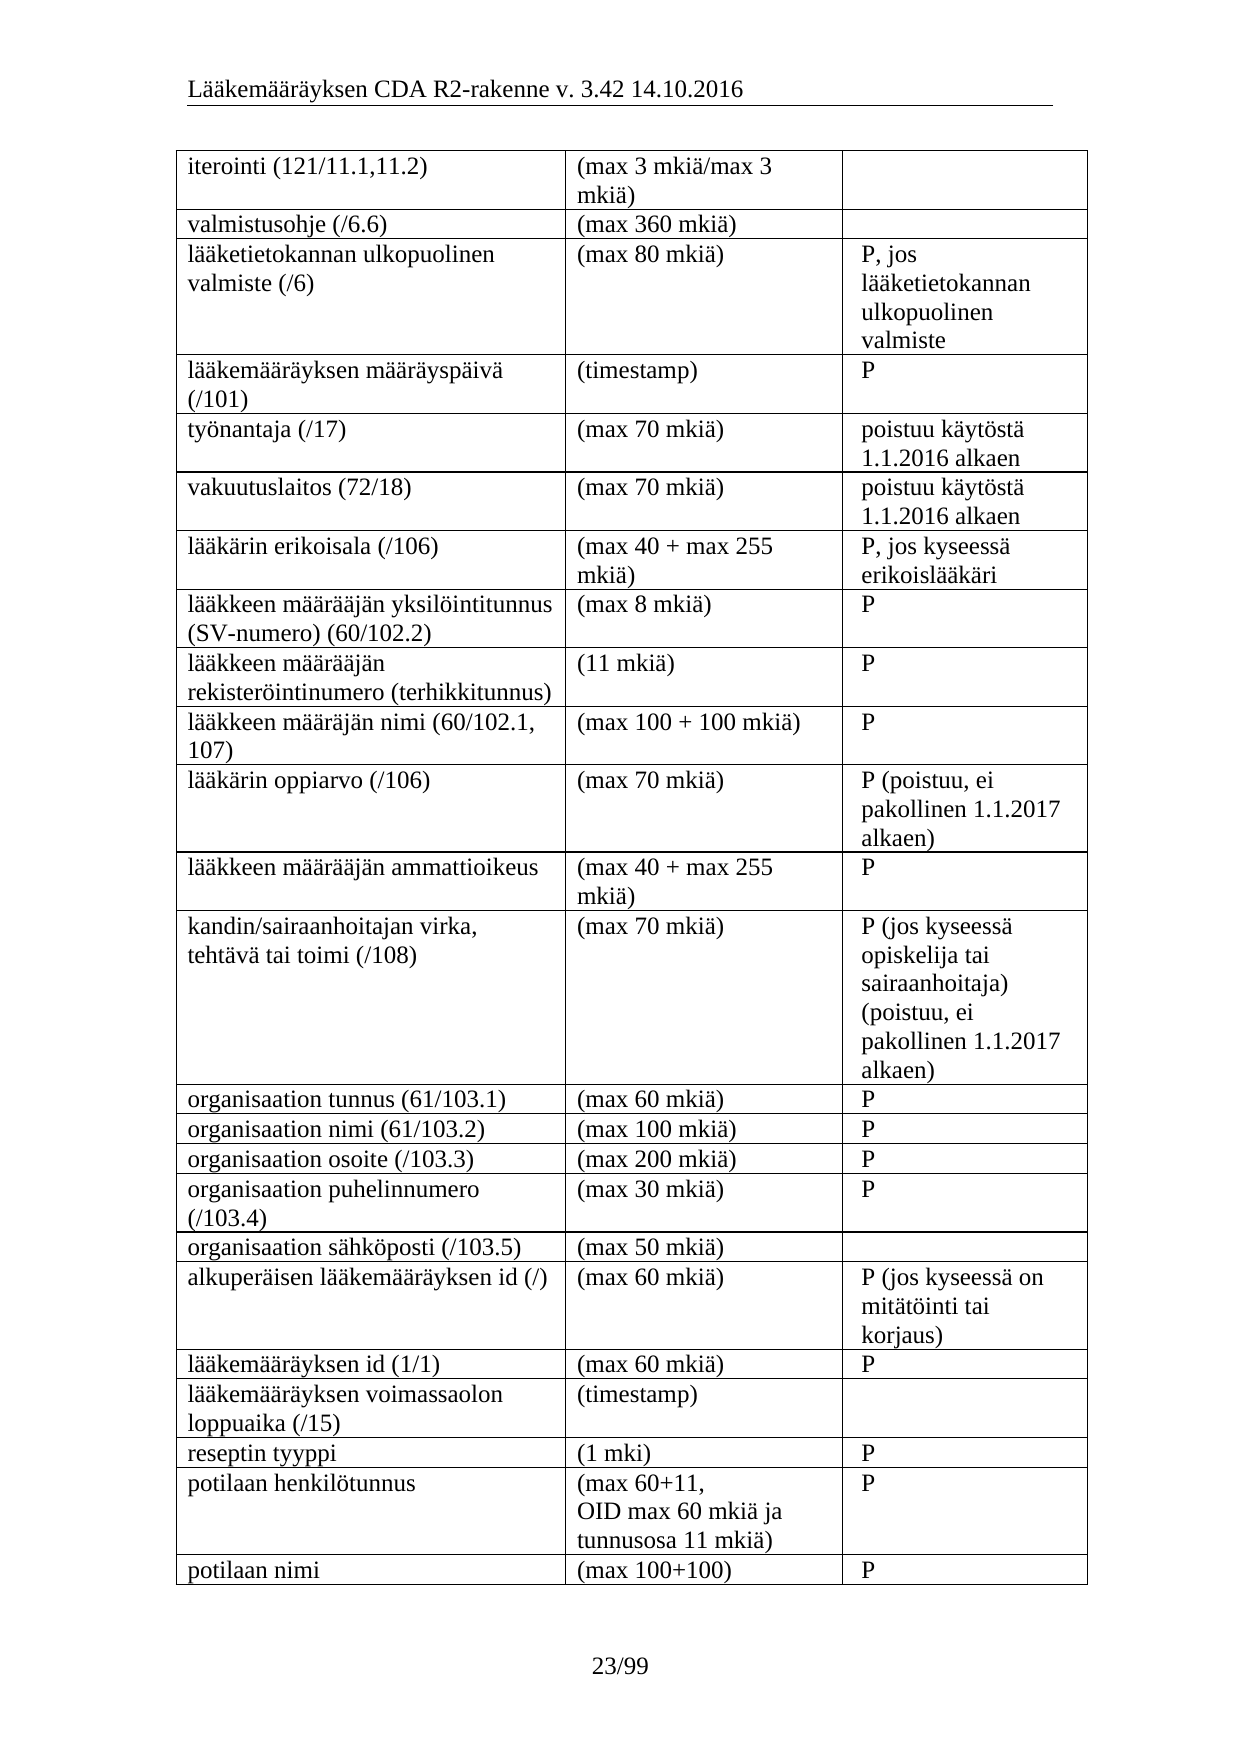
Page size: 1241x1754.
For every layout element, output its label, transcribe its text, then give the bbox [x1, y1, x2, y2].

table_cell (max 100 + 100 mkiä) [566, 707, 842, 764]
table_cell P, jos kyseessä erikoislääkäri [843, 531, 1087, 588]
table_cell potilaan nimi [177, 1555, 565, 1584]
table_cell P [843, 1468, 1087, 1554]
table_cell [843, 151, 1087, 208]
table_cell P (poistuu, ei pakollinen 1.1.2017 alkaen) [843, 765, 1087, 851]
table_cell P [843, 648, 1087, 706]
table_cell P [843, 1555, 1087, 1584]
table_cell (timestamp) [566, 355, 842, 413]
table_cell organisaation sähköposti (/103.5) [177, 1233, 565, 1261]
table_cell [843, 1233, 1087, 1261]
table_cell (max 30 mkiä) [566, 1174, 842, 1231]
table_cell vakuutuslaitos (72/18) [177, 473, 565, 530]
table_cell (max 60 mkiä) [566, 1350, 842, 1378]
table_cell työnantaja (/17) [177, 414, 565, 471]
table_cell organisaation tunnus (61/103.1) [177, 1085, 565, 1113]
table_cell P [843, 853, 1087, 910]
table_cell (max 100 mkiä) [566, 1114, 842, 1143]
table_cell [843, 1379, 1087, 1437]
table_cell reseptin tyyppi [177, 1438, 565, 1467]
table_cell organisaation nimi (61/103.2) [177, 1114, 565, 1143]
table_cell organisaation puhelinnumero (/103.4) [177, 1174, 565, 1231]
table_cell (11 mkiä) [566, 648, 842, 706]
table_cell (max 60 mkiä) [566, 1085, 842, 1113]
table_cell lääkkeen määrääjän ammattioikeus [177, 853, 565, 910]
table_cell lääkemääräyksen määräyspäivä (/101) [177, 355, 565, 413]
table_cell lääketietokannan ulkopuolinen valmiste (/6) [177, 239, 565, 354]
table_cell (max 60+11, OID max 60 mkiä ja tunnusosa 11 mkiä) [566, 1468, 842, 1554]
table_cell lääkemääräyksen voimassaolon loppuaika (/15) [177, 1379, 565, 1437]
table_cell P [843, 1174, 1087, 1231]
table_cell P [843, 1350, 1087, 1378]
table_cell P [843, 590, 1087, 647]
table_cell poistuu käytöstä 1.1.2016 alkaen [843, 473, 1087, 530]
table_cell lääkkeen määräjän nimi (60/102.1, 107) [177, 707, 565, 764]
table_cell (max 60 mkiä) [566, 1262, 842, 1348]
table_cell iterointi (121/11.1,11.2) [177, 151, 565, 208]
table_cell lääkkeen määrääjän rekisteröintinumero (terhikkitunnus) [177, 648, 565, 706]
table_cell (max 80 mkiä) [566, 239, 842, 354]
table_cell [843, 210, 1087, 238]
table_cell organisaation osoite (/103.3) [177, 1144, 565, 1173]
table_cell P [843, 1085, 1087, 1113]
table_cell lääkkeen määrääjän yksilöintitunnus (SV-numero) (60/102.2) [177, 590, 565, 647]
table_cell lääkemääräyksen id (1/1) [177, 1350, 565, 1378]
table_cell kandin/sairaanhoitajan virka, tehtävä tai toimi (/108) [177, 911, 565, 1083]
table_cell (1 mki) [566, 1438, 842, 1467]
table_cell (max 70 mkiä) [566, 765, 842, 851]
table_cell (max 70 mkiä) [566, 473, 842, 530]
table_cell (max 70 mkiä) [566, 414, 842, 471]
table_cell P [843, 707, 1087, 764]
table_cell (max 40 + max 255 mkiä) [566, 531, 842, 588]
table_cell alkuperäisen lääkemääräyksen id (/) [177, 1262, 565, 1348]
table_cell (max 360 mkiä) [566, 210, 842, 238]
table_cell (max 100+100) [566, 1555, 842, 1584]
table_cell P (jos kyseessä on mitätöinti tai korjaus) [843, 1262, 1087, 1348]
table_cell (max 40 + max 255 mkiä) [566, 853, 842, 910]
table_cell P [843, 1114, 1087, 1143]
table_cell poistuu käytöstä 1.1.2016 alkaen [843, 414, 1087, 471]
table_cell lääkärin oppiarvo (/106) [177, 765, 565, 851]
table_cell lääkärin erikoisala (/106) [177, 531, 565, 588]
table_cell (max 70 mkiä) [566, 911, 842, 1083]
table_cell (max 3 mkiä/max 3 mkiä) [566, 151, 842, 208]
table_cell (max 50 mkiä) [566, 1233, 842, 1261]
table_cell P [843, 355, 1087, 413]
table_cell (max 200 mkiä) [566, 1144, 842, 1173]
table_cell P [843, 1144, 1087, 1173]
table_cell valmistusohje (/6.6) [177, 210, 565, 238]
table_cell P [843, 1438, 1087, 1467]
table_cell P (jos kyseessä opiskelija tai sairaanhoitaja) (poistuu, ei pakollinen 1.1.2017 alkaen) [843, 911, 1087, 1083]
table_cell potilaan henkilötunnus [177, 1468, 565, 1554]
table_cell P, jos lääketietokannan ulkopuolinen valmiste [843, 239, 1087, 354]
table_cell (timestamp) [566, 1379, 842, 1437]
table_cell (max 8 mkiä) [566, 590, 842, 647]
